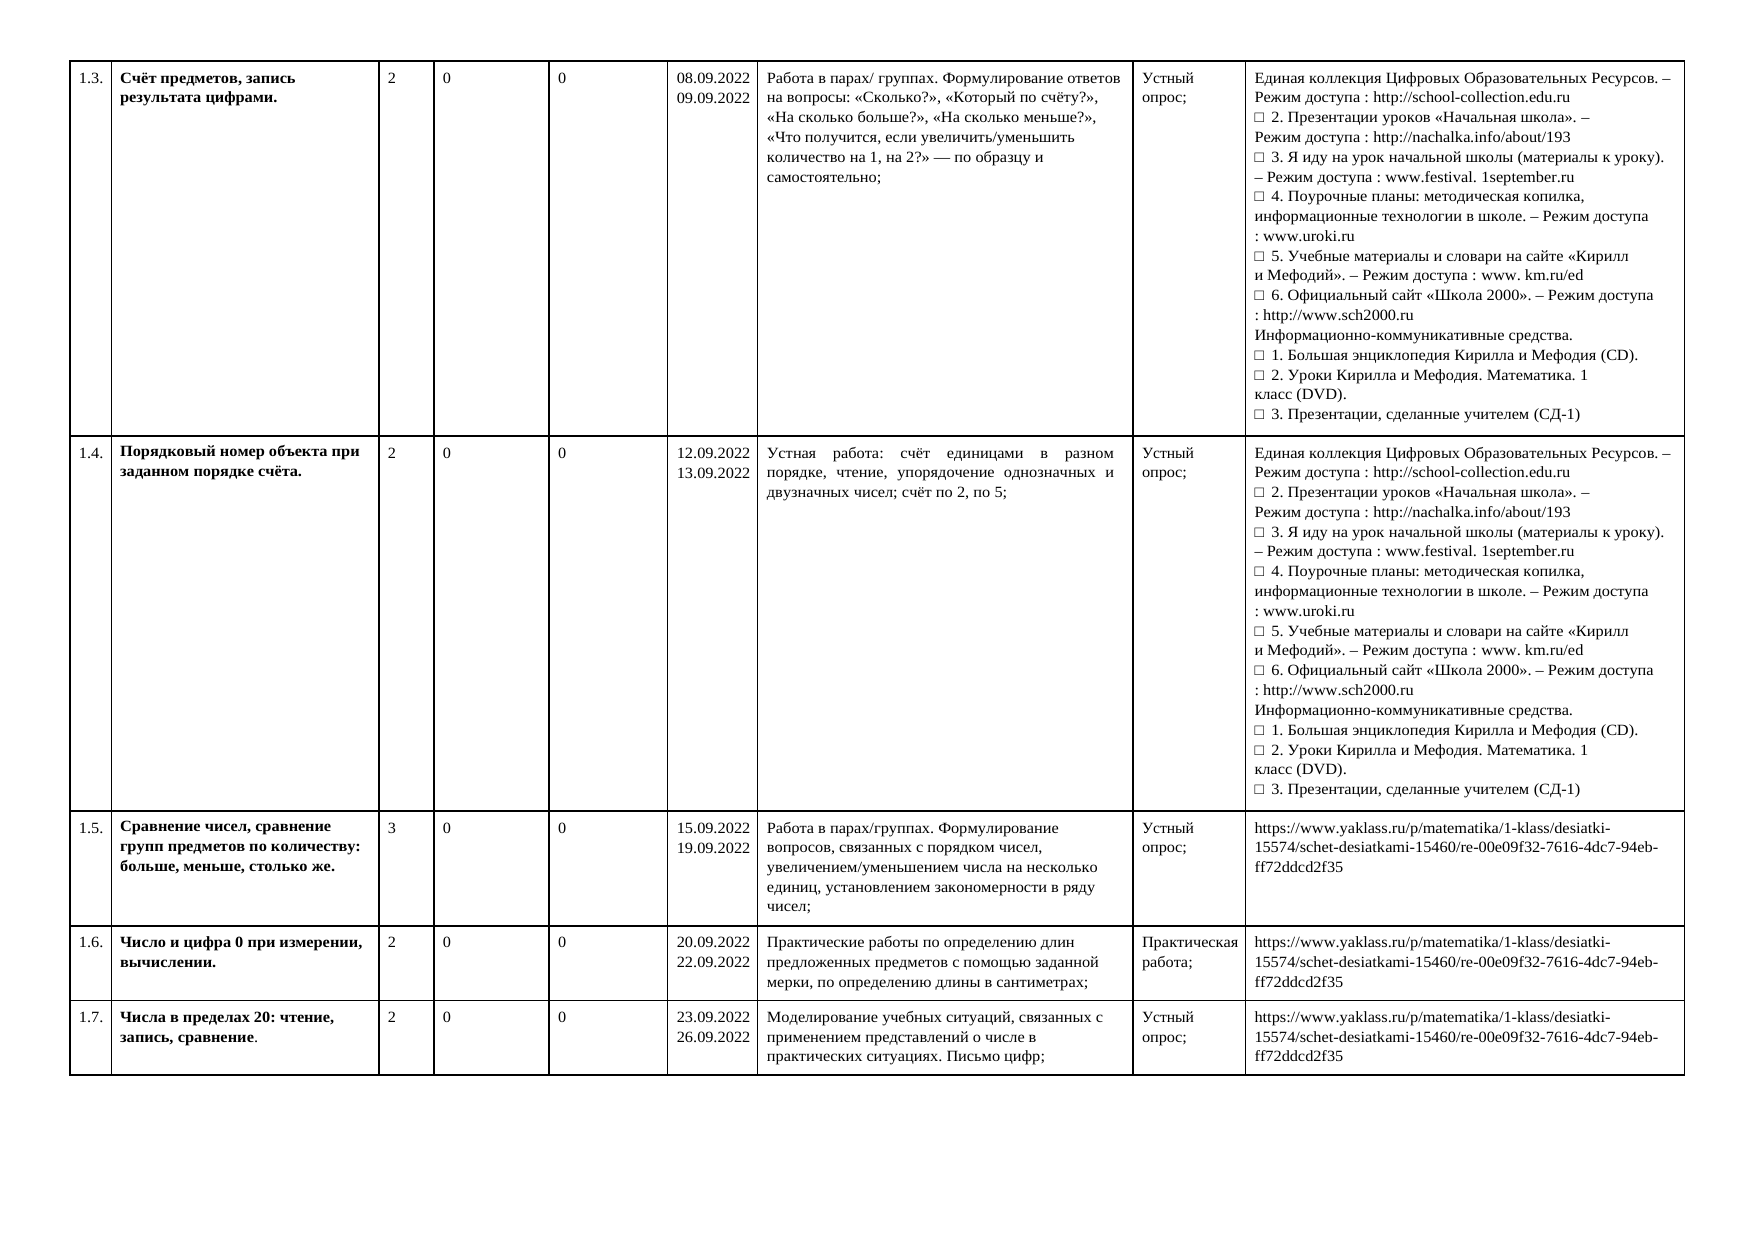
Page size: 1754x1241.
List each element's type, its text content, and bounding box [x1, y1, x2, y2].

table_header Устный опрос; [1134, 62, 1245, 435]
table_cell https://www.yaklass.ru/p/matematika/1-klass/desiatki- 15574/schet-desiatkami-15460/re-00e09f32-7616-4dc7-94eb- ff72ddcd2f35 [1246, 927, 1684, 999]
table_cell 0 [435, 437, 548, 810]
table_cell 2 [380, 1001, 433, 1074]
table_header 1.3. [71, 62, 111, 435]
table_cell Устная работа: счёт единицами в разном порядке, чтение, упорядочение однозначных и двузначных чисел; счёт по 2, по 5; [758, 437, 1132, 810]
table_cell 0 [435, 927, 548, 999]
table_cell Порядковый номер объекта при заданном порядке счёта. [112, 437, 378, 810]
table_cell Единая коллекция Цифровых Образовательных Ресурсов. – Режим доступа : http://school-collection.edu.ru 2. Презентации уроков «Начальная школа». – Режим доступа : http://nachalka.info/about/193 3. Я иду на урок начальной школы (материалы к уроку). – Режим доступа : www.festival. 1september.ru 4. Поурочные планы: методическая копилка, информационные технологии в школе. – Режим доступа : www.uroki.ru 5. Учебные материалы и словари на сайте «Кирилл и Мефодий». – Режим доступа : www. km.ru/ed 6. Официальный сайт «Школа 2000». – Режим доступа : http://www.sch2000.ru Информационно-коммуникативные средства. 1. Большая энциклопедия Кирилла и Мефодия (CD). 2. Уроки Кирилла и Мефодия. Математика. 1 класс (DVD). 3. Презентации, сделанные учителем (СД-1) [1246, 437, 1684, 810]
table_cell Число и цифра 0 при измерении, вычислении. [112, 927, 378, 999]
table_cell 0 [435, 812, 548, 925]
table_cell Практическая работа; [1134, 927, 1245, 999]
table_header 08.09.2022 09.09.2022 [668, 62, 757, 435]
table_cell Практические работы по определению длин предложенных предметов с помощью заданной мерки, по определению длины в сантиметрах; [758, 927, 1132, 999]
table_cell 0 [550, 1001, 667, 1074]
table_cell 23.09.2022 26.09.2022 [668, 1001, 757, 1074]
table_header Счёт предметов, запись результата цифрами. [112, 62, 378, 435]
table_cell 1.6. [71, 927, 111, 999]
table_cell 1.4. [71, 437, 111, 810]
table_cell 0 [550, 812, 667, 925]
table_cell 0 [550, 927, 667, 999]
table_cell Моделирование учебных ситуаций, связанных с применением представлений о числе в практических ситуациях. Письмо цифр; [758, 1001, 1132, 1074]
table_cell https://www.yaklass.ru/p/matematika/1-klass/desiatki- 15574/schet-desiatkami-15460/re-00e09f32-7616-4dc7-94eb- ff72ddcd2f35 [1246, 812, 1684, 925]
table_cell https://www.yaklass.ru/p/matematika/1-klass/desiatki- 15574/schet-desiatkami-15460/re-00e09f32-7616-4dc7-94eb- ff72ddcd2f35 [1246, 1001, 1684, 1074]
table_cell 12.09.2022 13.09.2022 [668, 437, 757, 810]
table_cell Устный опрос; [1134, 437, 1245, 810]
table_header 2 [380, 62, 433, 435]
table_cell 20.09.2022 22.09.2022 [668, 927, 757, 999]
table_header 0 [550, 62, 667, 435]
table_cell Работа в парах/группах. Формулирование вопросов, связанных с порядком чисел, увеличением/уменьшением числа на несколько единиц, установлением закономерности в ряду чисел; [758, 812, 1132, 925]
table_header Работа в парах/ группах. Формулирование ответов на вопросы: «Сколько?», «Который по счёту?», «На сколько больше?», «На сколько меньше?», «Что получится, если увеличить/уменьшить количество на 1, на 2?» — по образцу и самостоятельно; [758, 62, 1132, 435]
table_cell 1.5. [71, 812, 111, 925]
table_header Единая коллекция Цифровых Образовательных Ресурсов. – Режим доступа : http://school-collection.edu.ru 2. Презентации уроков «Начальная школа». – Режим доступа : http://nachalka.info/about/193 3. Я иду на урок начальной школы (материалы к уроку). – Режим доступа : www.festival. 1september.ru 4. Поурочные планы: методическая копилка, информационные технологии в школе. – Режим доступа : www.uroki.ru 5. Учебные материалы и словари на сайте «Кирилл и Мефодий». – Режим доступа : www. km.ru/ed 6. Официальный сайт «Школа 2000». – Режим доступа : http://www.sch2000.ru Информационно-коммуникативные средства. 1. Большая энциклопедия Кирилла и Мефодия (CD). 2. Уроки Кирилла и Мефодия. Математика. 1 класс (DVD). 3. Презентации, сделанные учителем (СД-1) [1246, 62, 1684, 435]
table_cell Числа в пределах 20: чтение, запись, сравнение. [112, 1001, 378, 1074]
table_cell Устный опрос; [1134, 1001, 1245, 1074]
table_cell 15.09.2022 19.09.2022 [668, 812, 757, 925]
table_cell Сравнение чисел, сравнение групп предметов по количеству: больше, меньше, столько же. [112, 812, 378, 925]
table_cell Устный опрос; [1134, 812, 1245, 925]
table_header 0 [435, 62, 548, 435]
table_cell 2 [380, 437, 433, 810]
table_cell 1.7. [71, 1001, 111, 1074]
table_cell 3 [380, 812, 433, 925]
table_cell 0 [550, 437, 667, 810]
table_cell 2 [380, 927, 433, 999]
table_cell 0 [435, 1001, 548, 1074]
